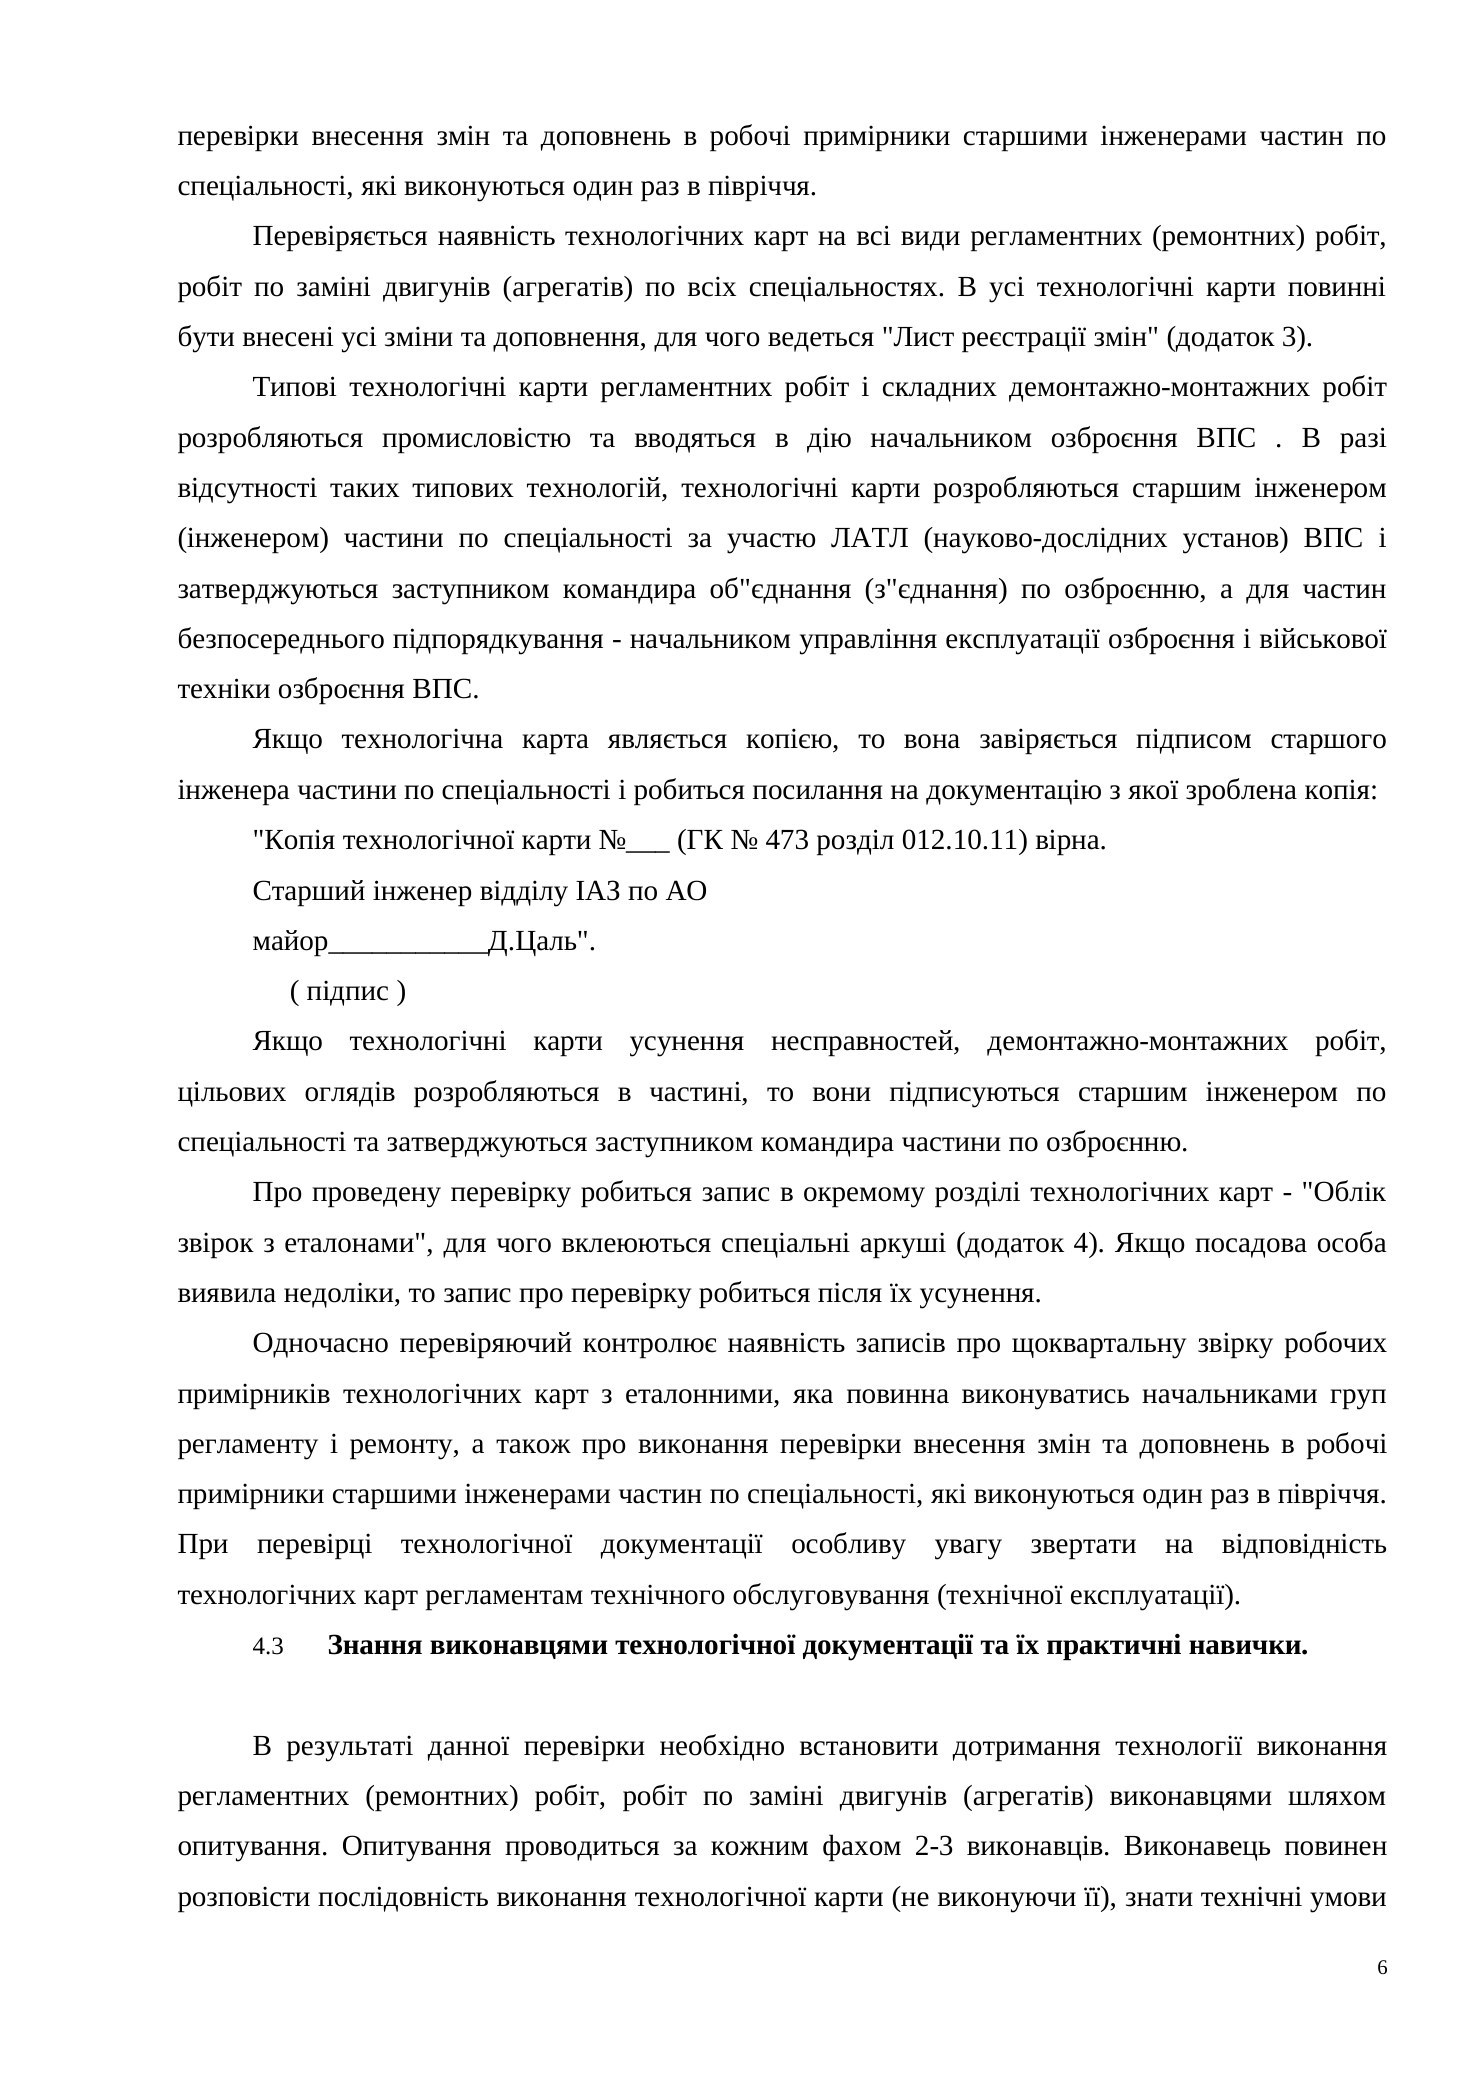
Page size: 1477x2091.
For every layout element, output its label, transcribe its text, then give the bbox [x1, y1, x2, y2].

text Старший інженер відділу ІАЗ по АО [177, 873, 1388, 906]
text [177, 118, 1388, 202]
text Якщо технологічна карта являється копією, то вона завіряється підписом старшого інженера частини по спеціальності і робиться посилання на документацію з якої зроблена копія: [177, 722, 1388, 806]
text ( підпис ) [177, 973, 1388, 1007]
list Знання виконавцями технологічної документації та їх практичні навички. [177, 1627, 1388, 1661]
text "Копія технологічної карти №___ (ГК № 473 розділ 012.10.11) вірна. [177, 822, 1388, 856]
text Перевіряється наявність технологічних карт на всі види регламентних (ремонтних) робіт, робіт по заміні двигунів (агрегатів) по всіх спеціальностях. В усі технологічні карти повинні бути внесені усі зміни та доповнення, для чого ведеться "Лист реєстрації змін" (додаток 3). [177, 219, 1388, 353]
text Якщо технологічні карти усунення несправностей, демонтажно-монтажних робіт, цільових оглядів розробляються в частині, то вони підписуються старшим інженером по спеціальності та затверджуються заступником командира частини по озброєнню. [177, 1024, 1388, 1158]
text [177, 1728, 1388, 1913]
text Одночасно перевіряючий контролює наявність записів про щоквартальну звірку робочих примірників технологічних карт з еталонними, яка повинна виконуватись начальниками груп регламенту і ремонту, а також про виконання перевірки внесення змін та доповнень в робочі примірники старшими інженерами частин по спеціальності, які виконуються один раз в півріччя. При перевірці технологічної документації особливу увагу звертати на відповідність технологічних карт регламентам технічного обслуговування (технічної експлуатації). [177, 1326, 1388, 1611]
text Про проведену перевірку робиться запис в окремому розділі технологічних карт - "Облік звірок з еталонами", для чого вклеюються спеціальні аркуші (додаток 4). Якщо посадова особа виявила недоліки, то запис про перевірку робиться після їх усунення. [177, 1175, 1388, 1309]
text Типові технологічні карти регламентних робіт і складних демонтажно-монтажних робіт розробляються промисловістю та вводяться в дію начальником озброєння ВПС . В разі відсутності таких типових технологій, технологічні карти розробляються старшим інженером (інженером) частини по спеціальності за участю ЛАТЛ (науково-дослідних установ) ВПС і затверджуються заступником командира об"єднання (з"єднання) по озброєнню, а для частин безпосереднього підпорядкування - начальником управління експлуатації озброєння і військової техніки озброєння ВПС. [177, 370, 1388, 705]
text майор___________Д.Цаль". [177, 923, 1388, 957]
